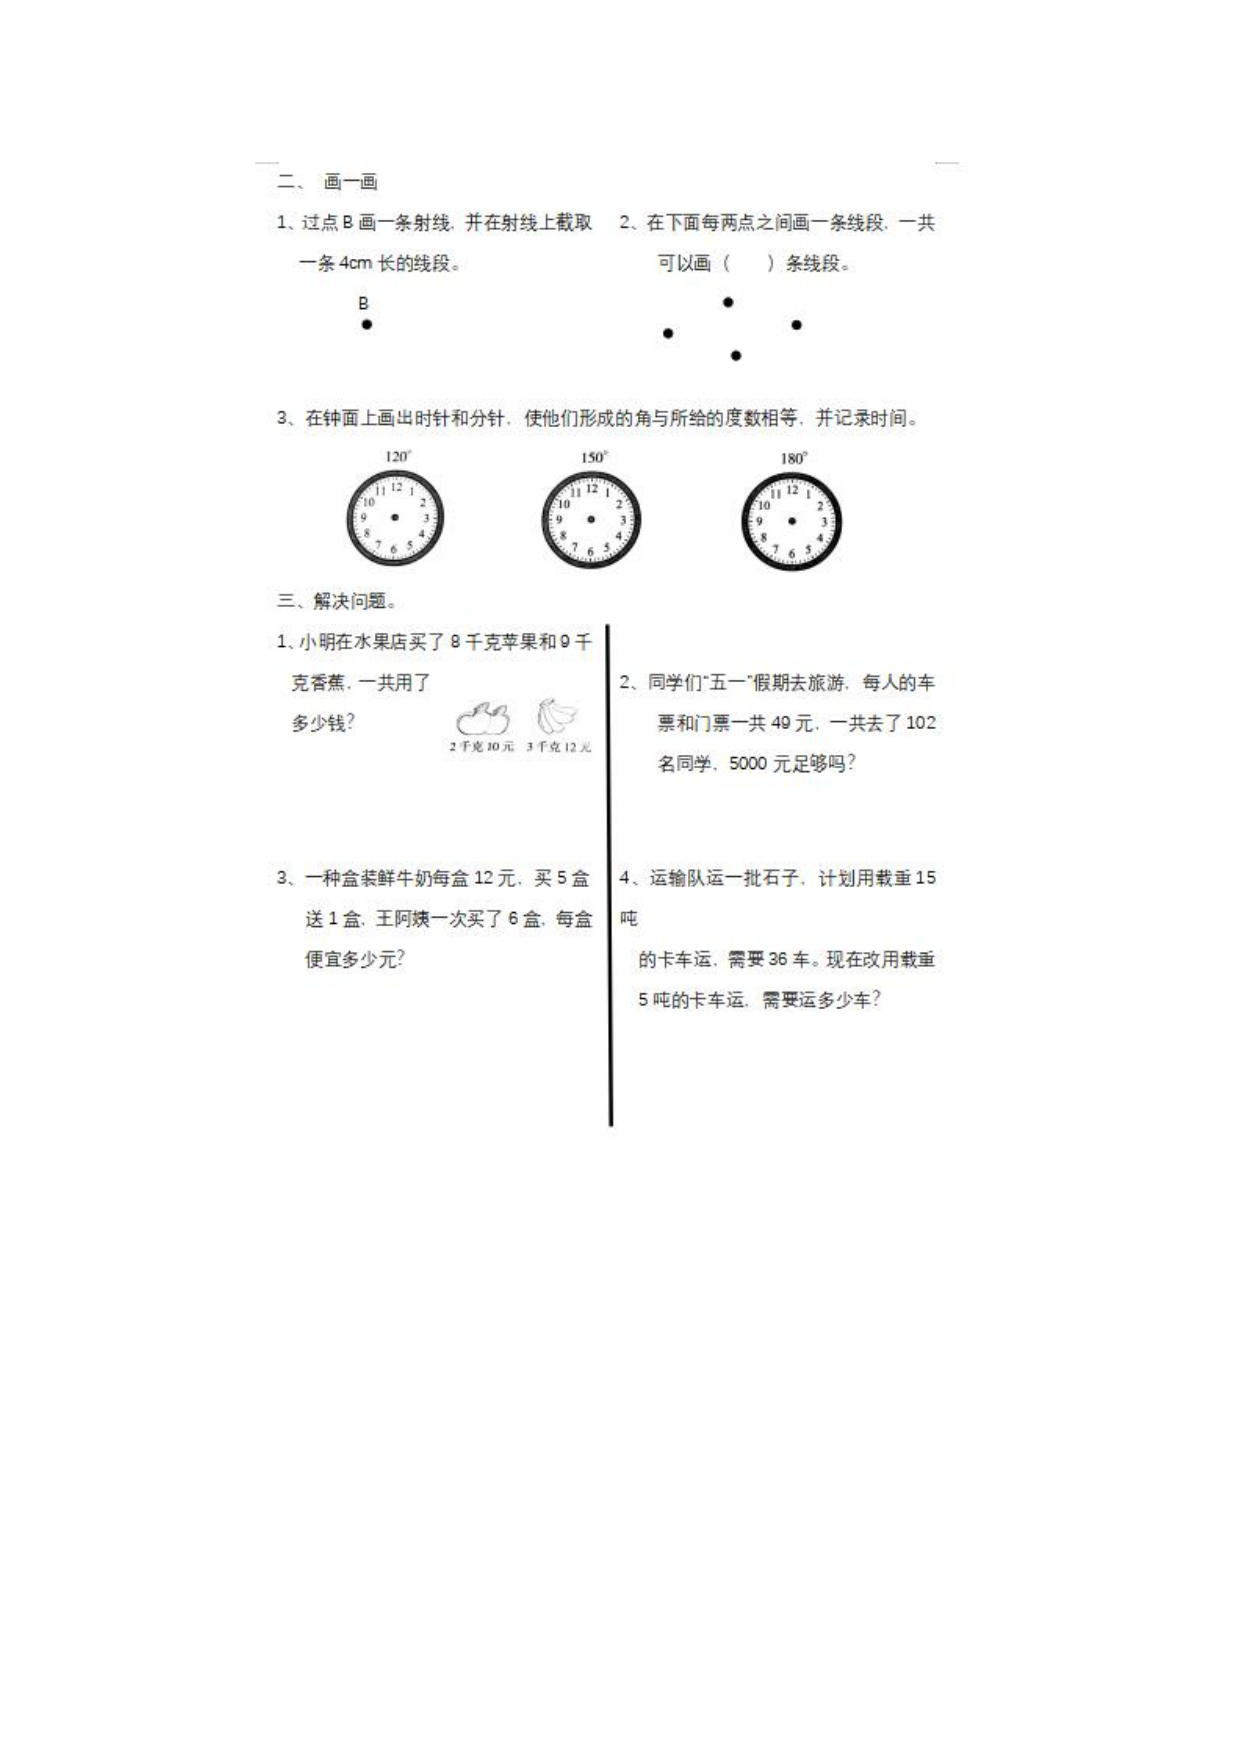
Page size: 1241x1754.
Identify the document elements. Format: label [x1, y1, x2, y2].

picture [255, 162, 985, 1142]
